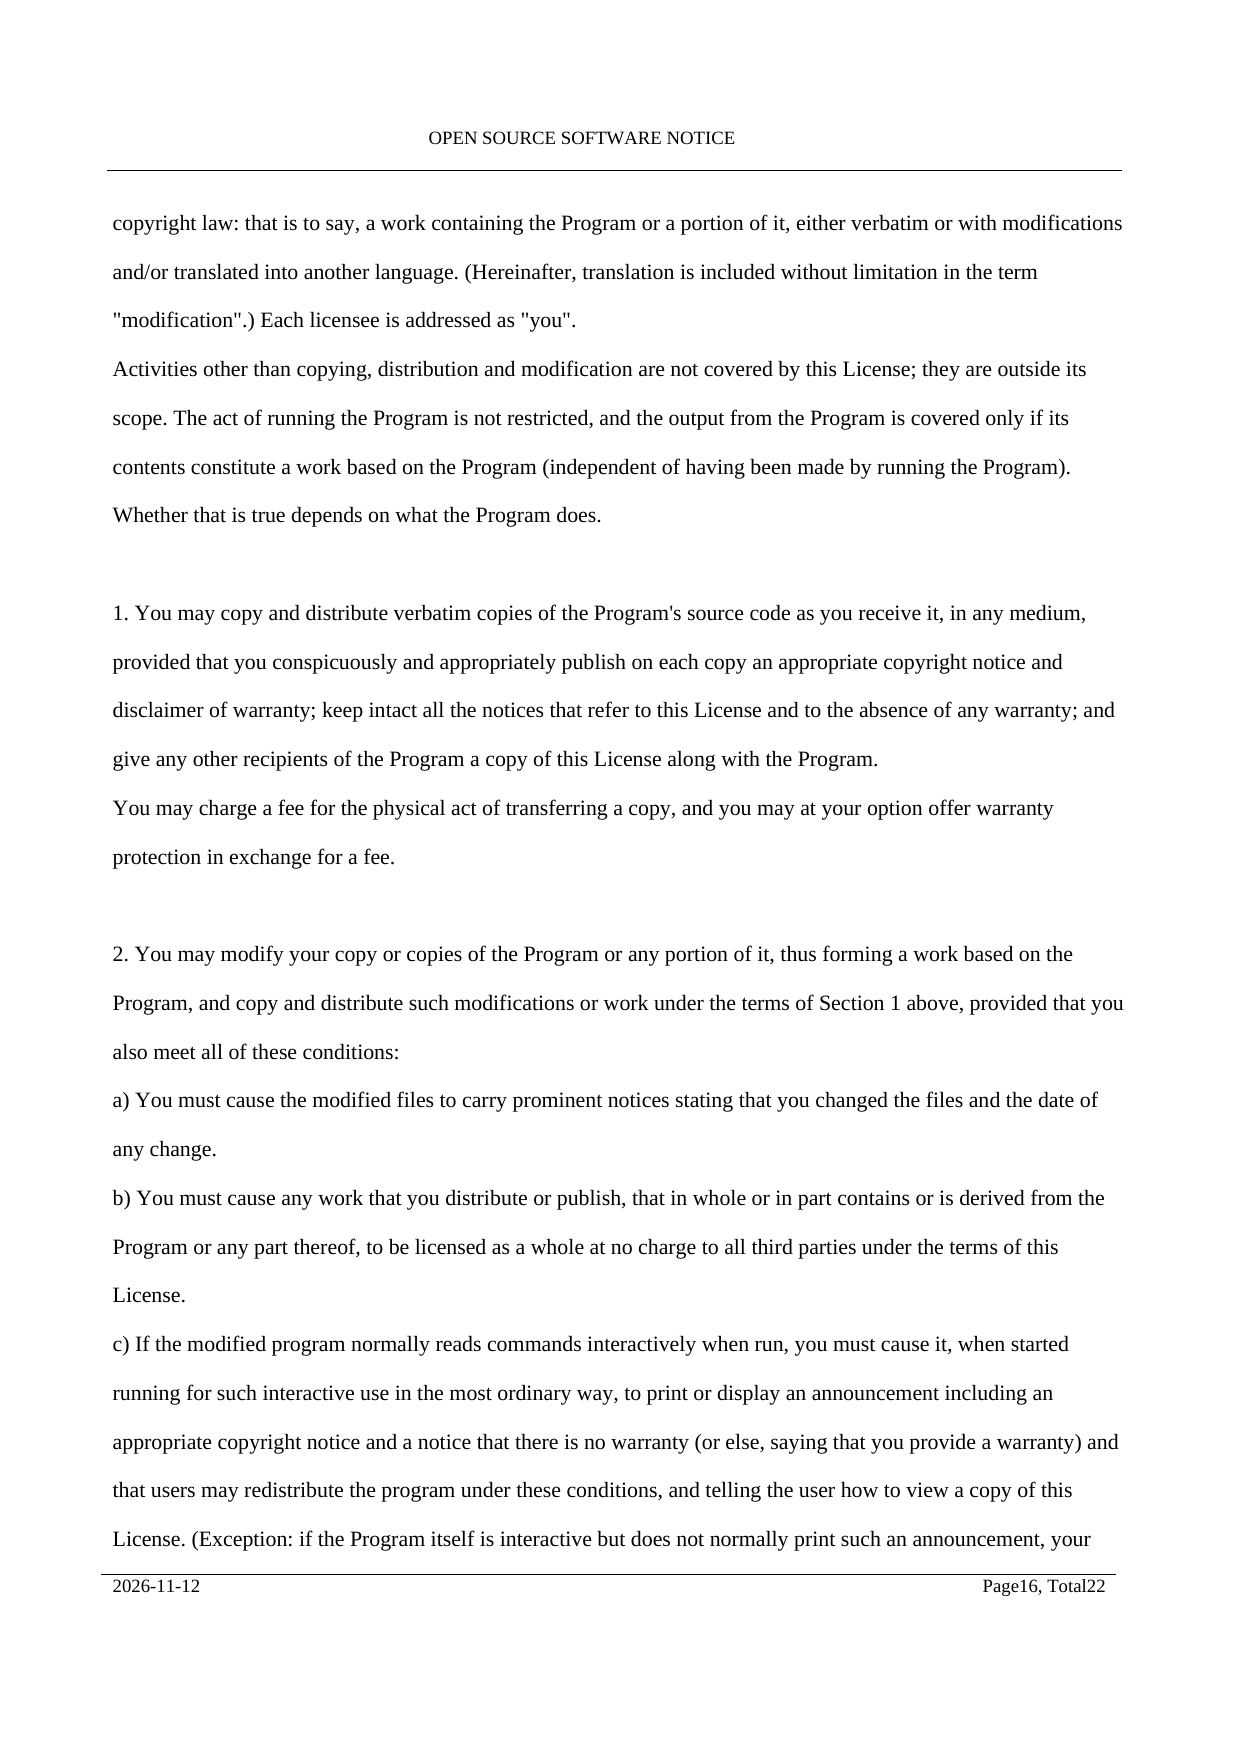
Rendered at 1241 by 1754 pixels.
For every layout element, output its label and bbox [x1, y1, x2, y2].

text [112, 206, 1128, 1555]
